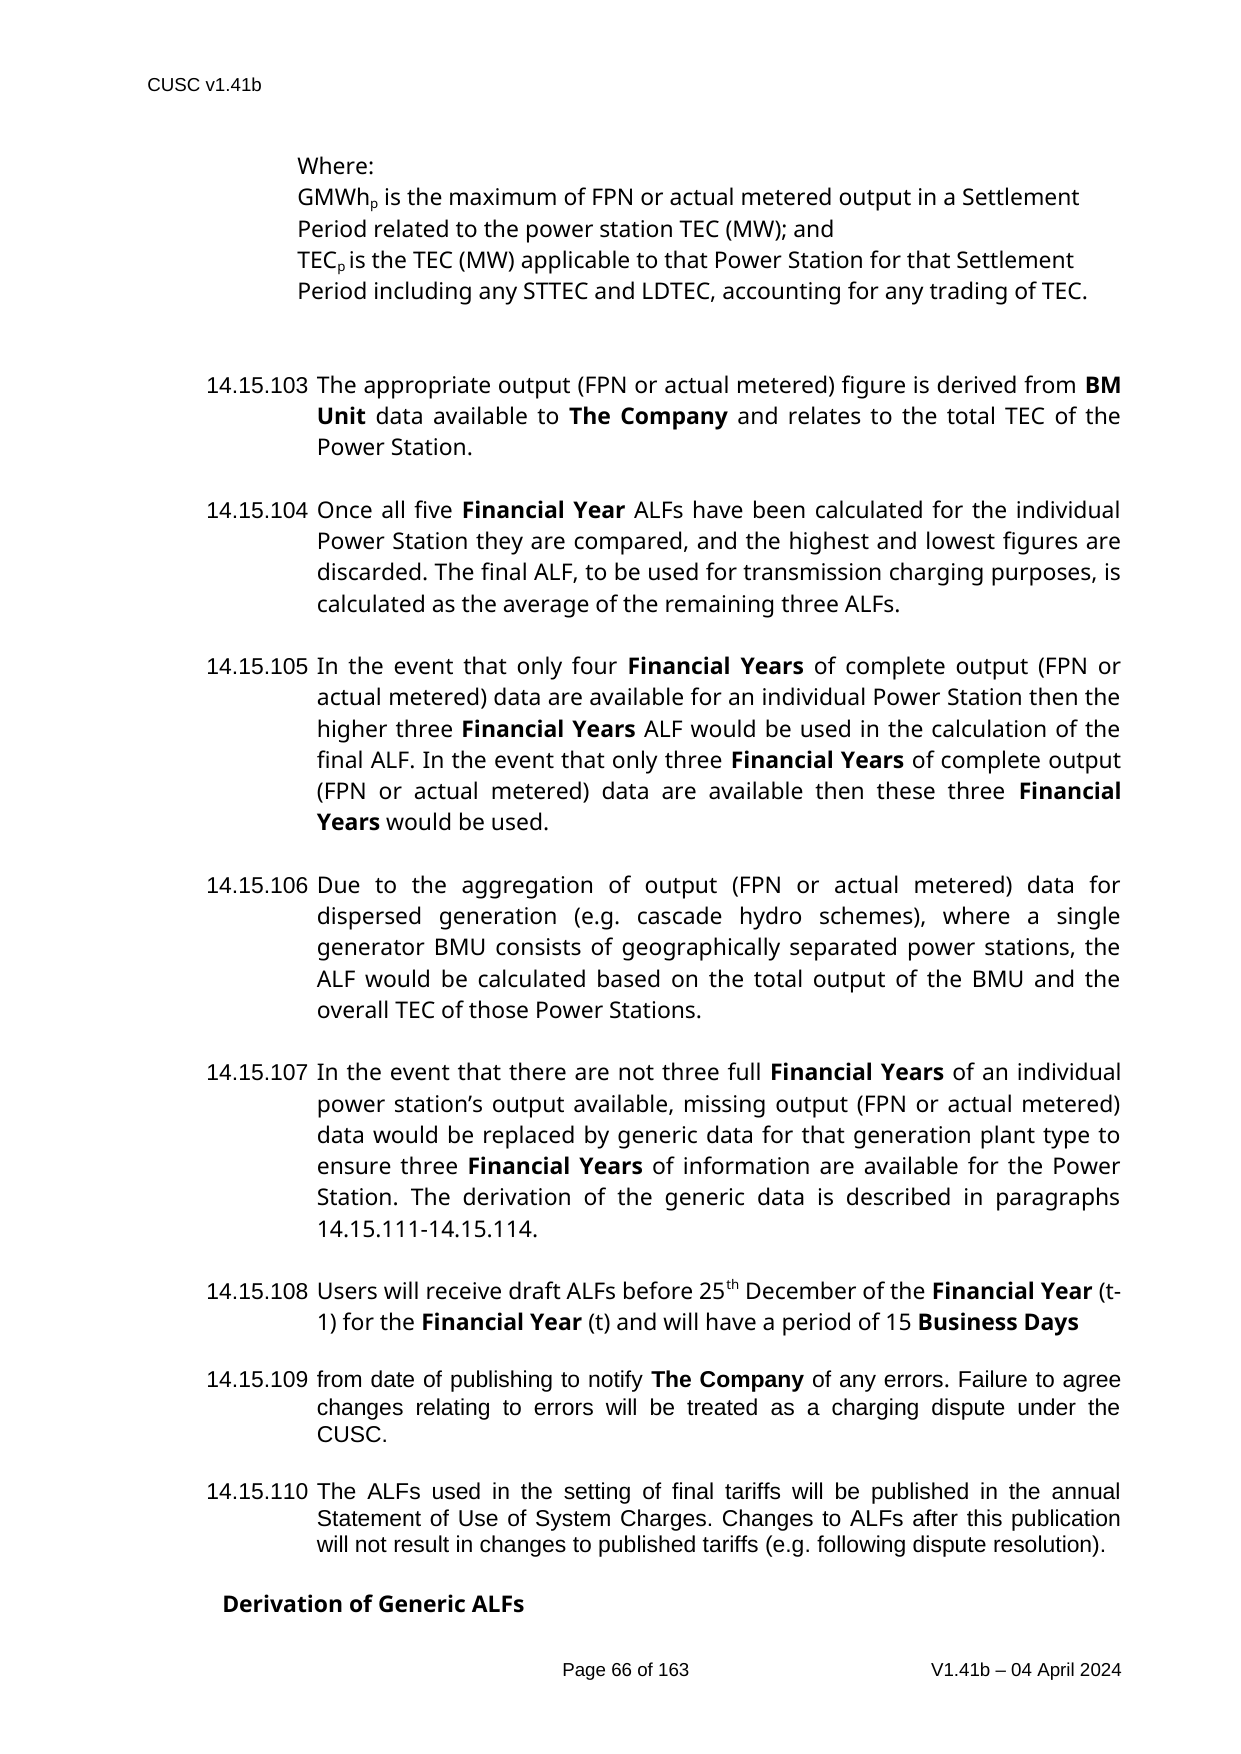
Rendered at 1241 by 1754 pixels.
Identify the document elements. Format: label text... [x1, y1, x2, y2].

text GMWhp is the maximum of FPN or actual metered output in a Settlement Period related to the power station TEC (MW); and [297, 181, 1121, 244]
list The appropriate output (FPN or actual metered) figure is derived from BM Unit data available to The Company and relates to the total TEC of the Power Station. [206, 369, 1121, 462]
list In the event that only four Financial Years of complete output (FPN or actual metered) data are available for an individual Power Station then the higher three Financial Years ALF would be used in the calculation of the final ALF. In the event that only three Financial Years of complete output (FPN or actual metered) data are available then these three Financial Years would be used. [206, 650, 1121, 837]
text Derivation of Generic ALFs [222, 1588, 1121, 1620]
list Once all five Financial Year ALFs have been calculated for the individual Power Station they are compared, and the highest and lowest figures are discarded. The final ALF, to be used for transmission charging purposes, is calculated as the average of the remaining three ALFs. [206, 494, 1121, 619]
list The ALFs used in the setting of final tariffs will be published in the annual Statement of Use of System Charges. Changes to ALFs after this publication will not result in changes to published tariffs (e.g. following dispute resolution). [206, 1478, 1121, 1557]
list In the event that there are not three full Financial Years of an individual power station’s output available, missing output (FPN or actual metered) data would be replaced by generic data for that generation plant type to ensure three Financial Years of information are available for the Power Station. The derivation of the generic data is described in paragraphs 14.15.111-14.15.114. [206, 1056, 1121, 1244]
list Users will receive draft ALFs before 25th December of the Financial Year (t-1) for the Financial Year (t) and will have a period of 15 Business Days [206, 1275, 1121, 1337]
text Where: [297, 150, 1121, 181]
text TECp is the TEC (MW) applicable to that Power Station for that Settlement Period including any STTEC and LDTEC, accounting for any trading of TEC. [297, 244, 1121, 306]
list Due to the aggregation of output (FPN or actual metered) data for dispersed generation (e.g. cascade hydro schemes), where a single generator BMU consists of geographically separated power stations, the ALF would be calculated based on the total output of the BMU and the overall TEC of those Power Stations. [206, 869, 1121, 1025]
list from date of publishing to notify The Company of any errors. Failure to agree changes relating to errors will be treated as a charging dispute under the CUSC. [206, 1363, 1121, 1447]
